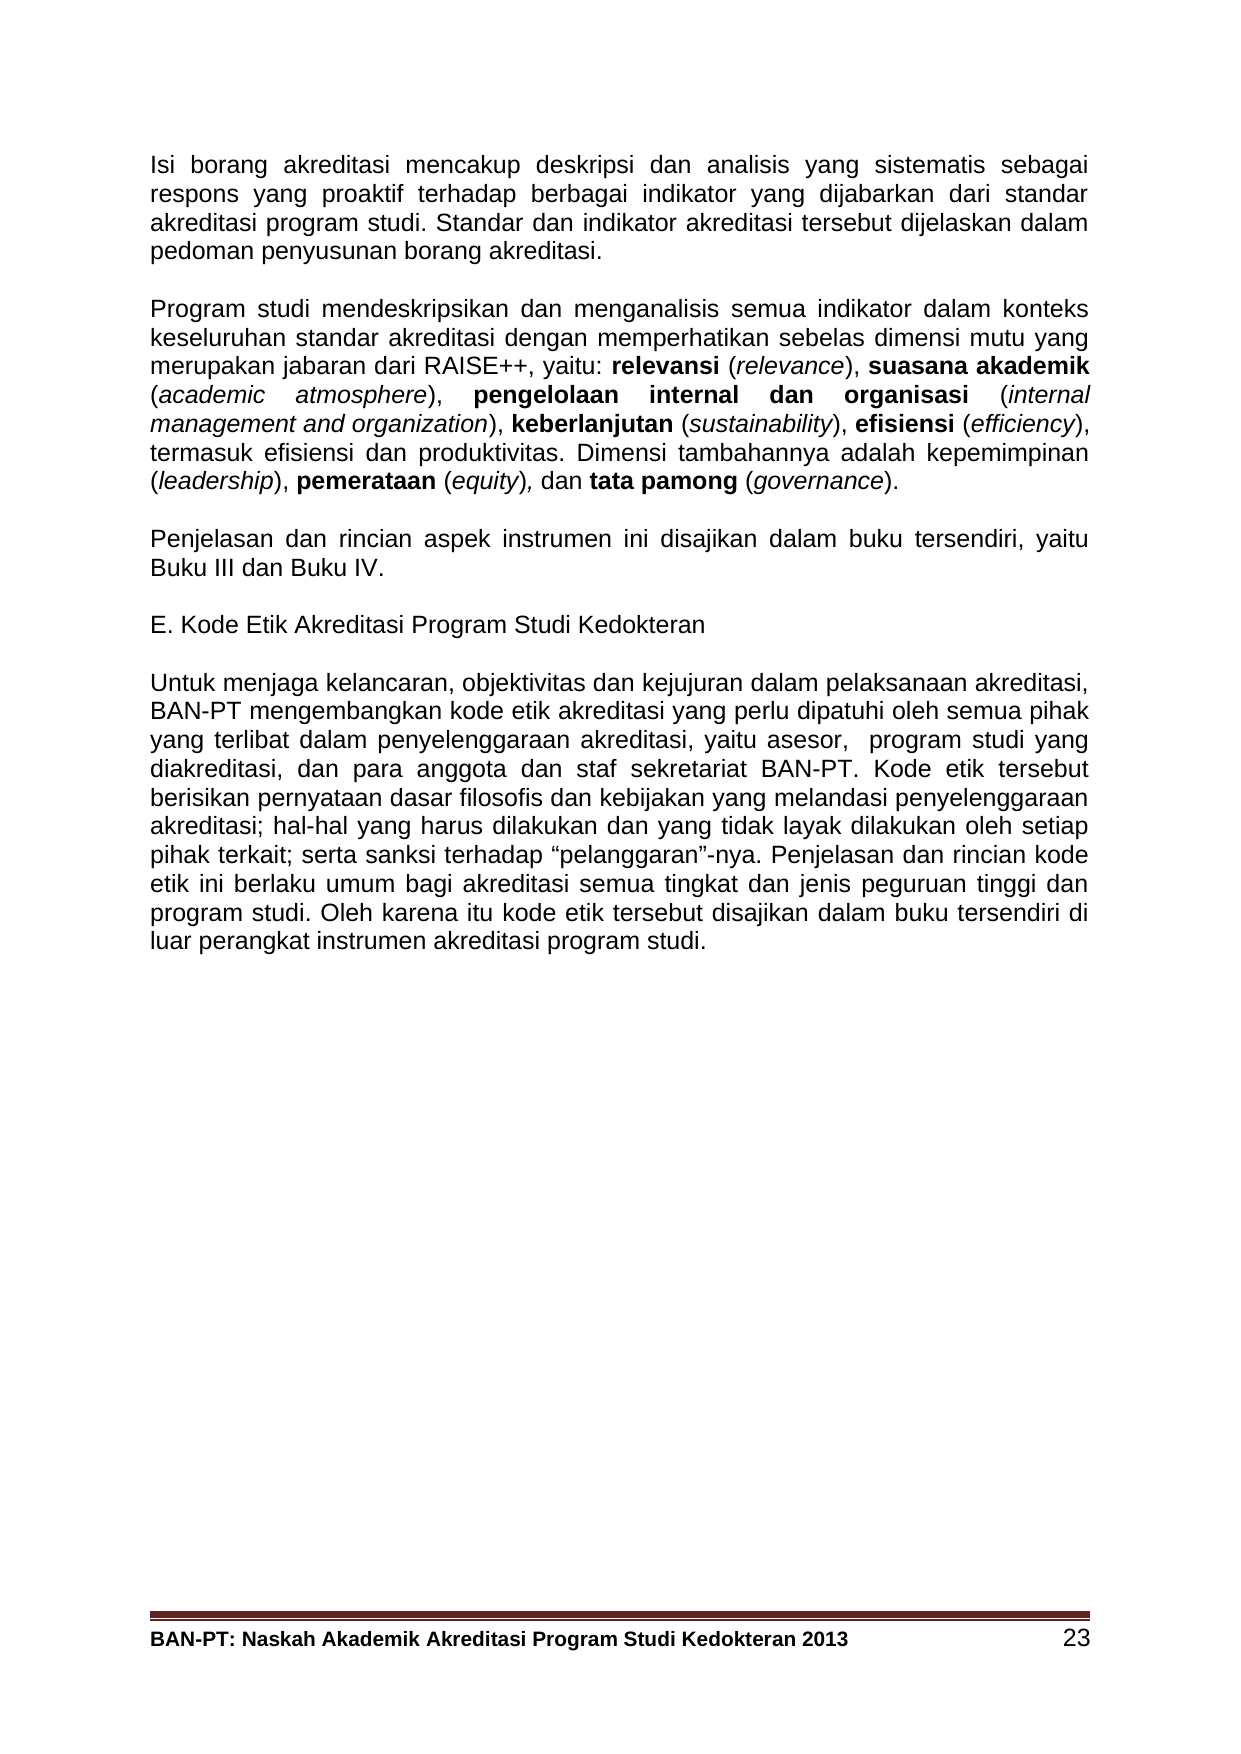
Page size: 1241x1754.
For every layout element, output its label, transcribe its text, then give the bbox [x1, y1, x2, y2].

subtitle E. Kode Etik Akreditasi Program Studi Kedokteran [150, 610, 1090, 639]
text Isi borang akreditasi mencakup deskripsi dan analisis yang sistematis sebagai respons yang proaktif terhadap berbagai indikator yang dijabarkan dari standar akreditasi program studi. Standar dan indikator akreditasi tersebut dijelaskan dalam pedoman penyusunan borang akreditasi. [150, 150, 1090, 265]
text Program studi mendeskripsikan dan menganalisis semua indikator dalam konteks keseluruhan standar akreditasi dengan memperhatikan sebelas dimensi mutu yang merupakan jabaran dari RAISE++, yaitu: relevansi (relevance), suasana akademik (academic atmosphere), pengelolaan internal dan organisasi (internal management and organization), keberlanjutan (sustainability), efisiensi (efficiency), termasuk efisiensi dan produktivitas. Dimensi tambahannya adalah kepemimpinan (leadership), pemerataan (equity), dan tata pamong (governance). [150, 294, 1090, 495]
text Untuk menjaga kelancaran, objektivitas dan kejujuran dalam pelaksanaan akreditasi, BAN-PT mengembangkan kode etik akreditasi yang perlu dipatuhi oleh semua pihak yang terlibat dalam penyelenggaraan akreditasi, yaitu asesor, program studi yang diakreditasi, dan para anggota dan staf sekretariat BAN-PT. Kode etik tersebut berisikan pernyataan dasar filosofis dan kebijakan yang melandasi penyelenggaraan akreditasi; hal-hal yang harus dilakukan dan yang tidak layak dilakukan oleh setiap pihak terkait; serta sanksi terhadap “pelanggaran”-nya. Penjelasan dan rincian kode etik ini berlaku umum bagi akreditasi semua tingkat dan jenis peguruan tinggi dan program studi. Oleh karena itu kode etik tersebut disajikan dalam buku tersendiri di luar perangkat instrumen akreditasi program studi. [150, 667, 1090, 955]
text Penjelasan dan rincian aspek instrumen ini disajikan dalam buku tersendiri, yaitu Buku III dan Buku IV. [150, 524, 1090, 581]
